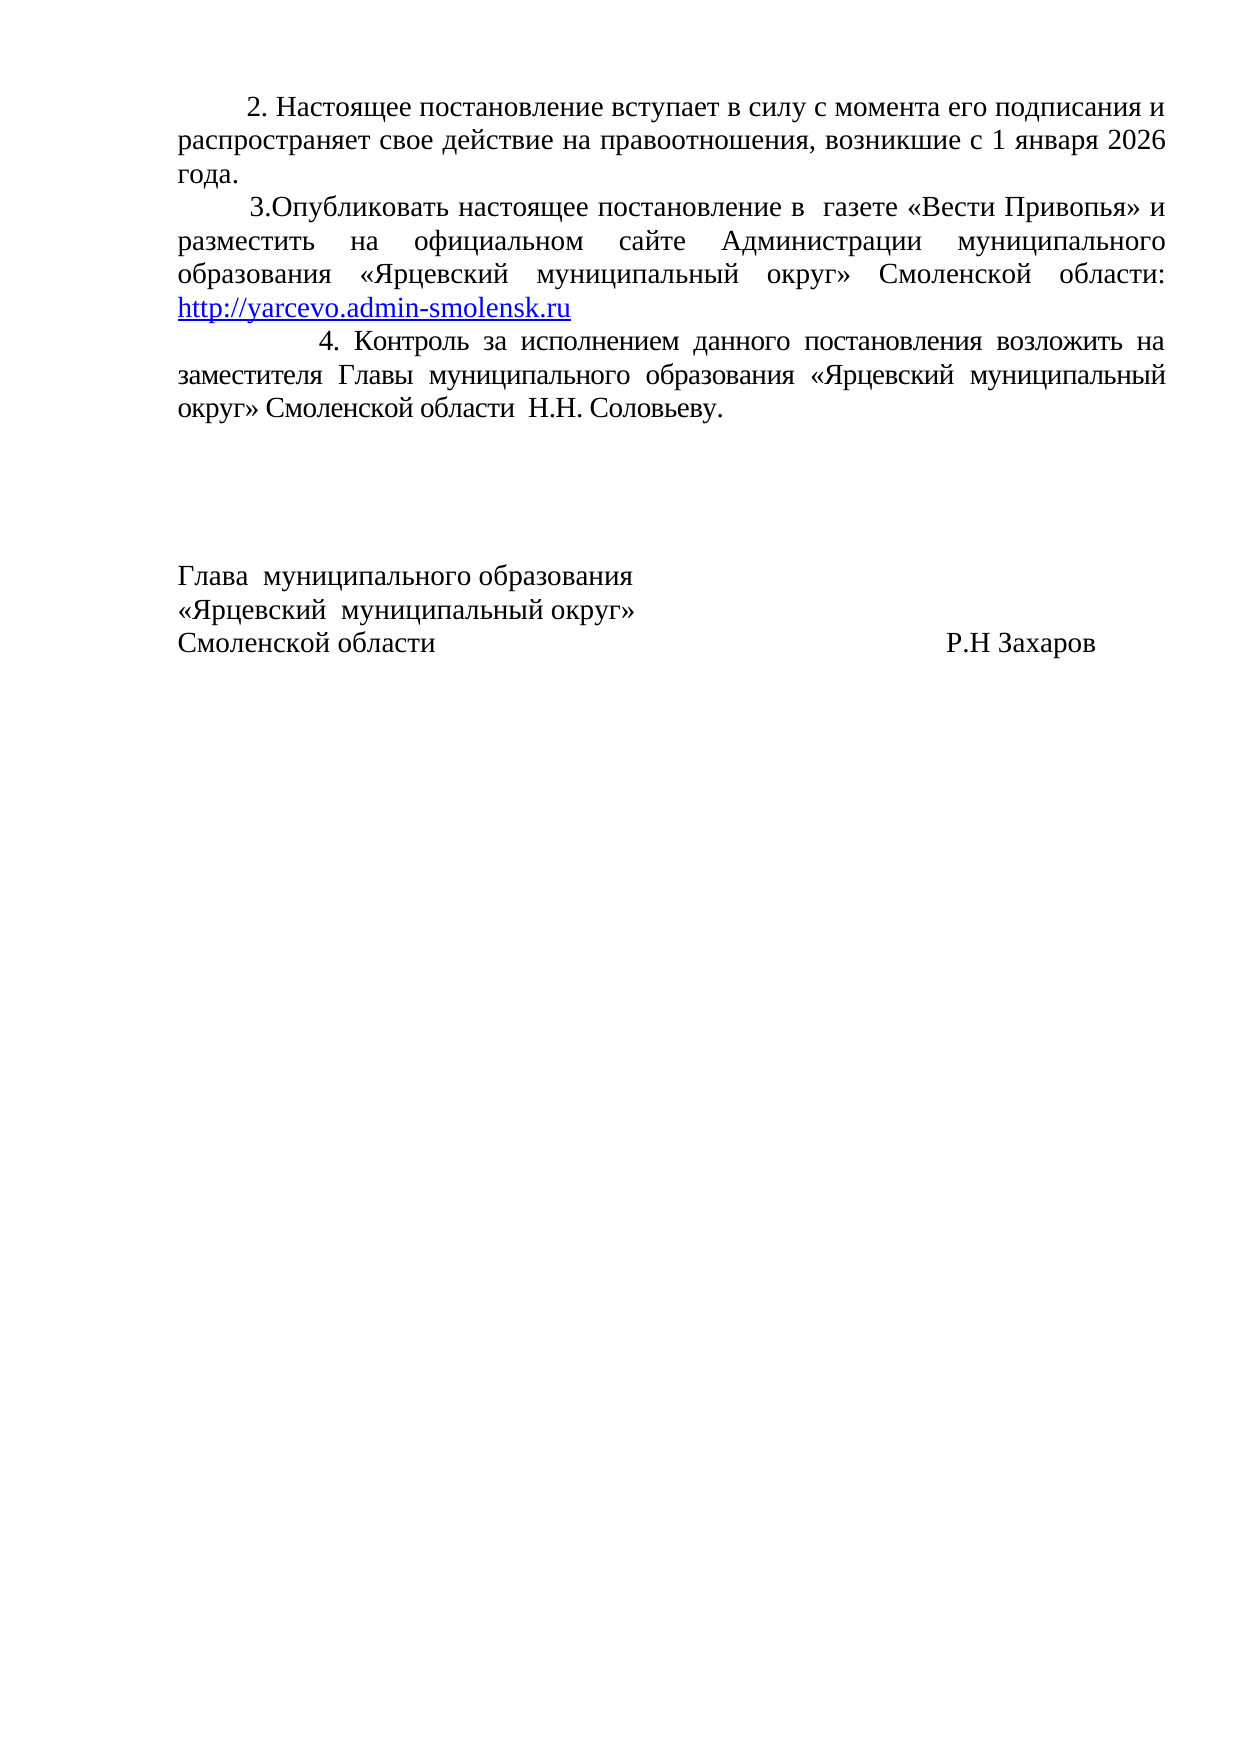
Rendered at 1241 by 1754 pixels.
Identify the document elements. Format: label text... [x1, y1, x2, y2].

list «Ярцевский муниципальный округ» [177, 592, 1166, 625]
text 4. Контроль за исполнением данного постановления возложить на заместителя Главы муниципального образования «Ярцевский муниципальный округ» Смоленской области Н.Н. Соловьеву. [177, 323, 1166, 424]
text 2. Настоящее постановление вступает в силу с момента его подписания и распространяет свое действие на правоотношения, возникшие с 1 января 2026 года. [177, 89, 1166, 189]
text 3.Опубликовать настоящее постановление в газете «Вести Привопья» и разместить на официальном сайте Администрации муниципального образования «Ярцевский муниципальный округ» Смоленской области: http://yarcevo.admin-smolensk.ru [177, 189, 1166, 323]
list Смоленской области Р.Н Захаров [177, 625, 1166, 659]
text Глава муниципального образования [177, 558, 1166, 592]
